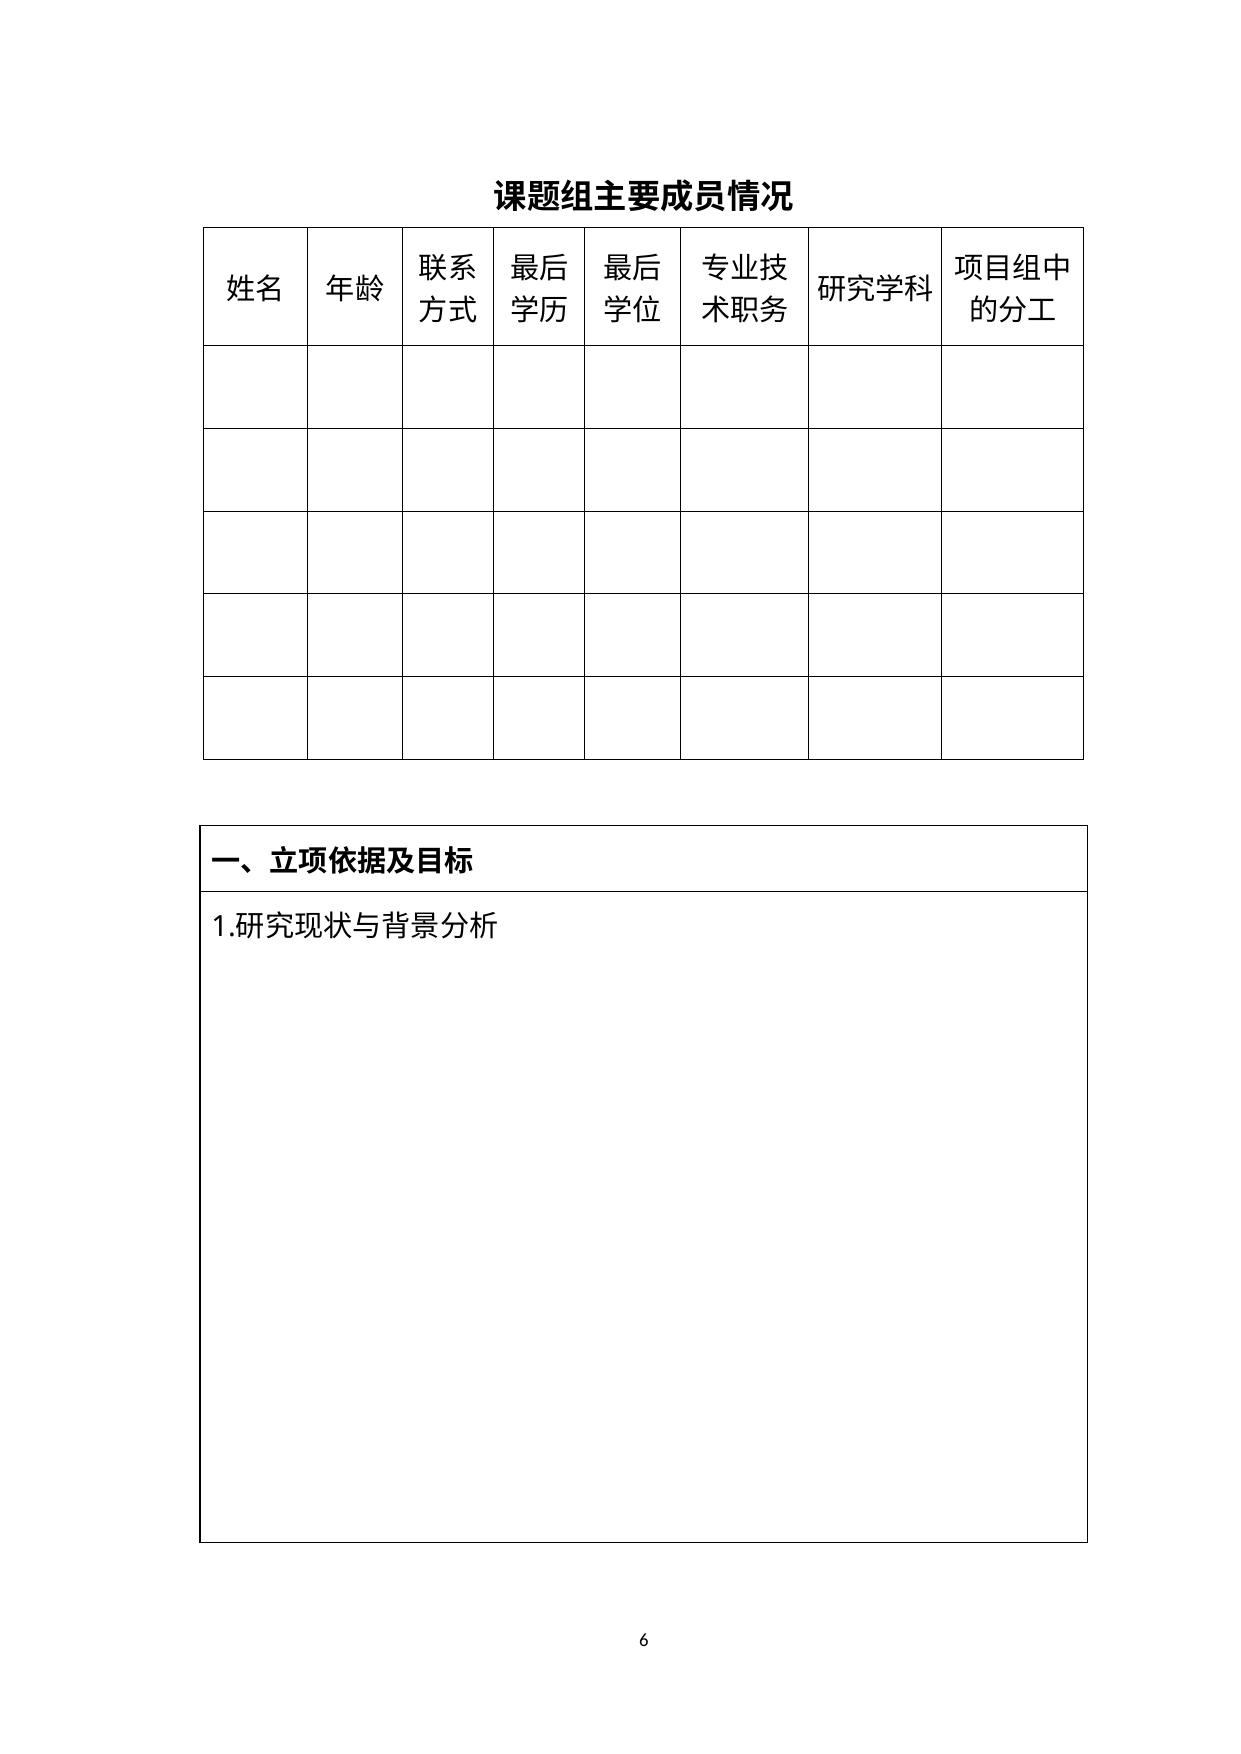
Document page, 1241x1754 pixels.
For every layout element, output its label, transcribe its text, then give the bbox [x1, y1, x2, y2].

table_cell [308, 346, 402, 428]
table_cell [308, 512, 402, 593]
table_cell [809, 512, 941, 593]
table_cell [585, 677, 680, 759]
table_header 年龄 [308, 228, 402, 345]
table_cell [681, 346, 808, 428]
table_cell [585, 512, 680, 593]
table_cell [308, 594, 402, 676]
table_cell [942, 677, 1083, 759]
table_cell [942, 594, 1083, 676]
table_cell [204, 677, 307, 759]
table_cell [585, 346, 680, 428]
table_cell [308, 677, 402, 759]
table_cell [942, 512, 1083, 593]
table_header 专业技 术职务 [681, 228, 808, 345]
table_cell [809, 677, 941, 759]
table_cell [204, 594, 307, 676]
table_cell [681, 594, 808, 676]
table_cell [681, 677, 808, 759]
table_cell [403, 594, 493, 676]
table_header 姓名 [204, 228, 307, 345]
table_cell [681, 429, 808, 511]
table_header 联系方式 [403, 228, 493, 345]
table_header 一、立项依据及目标 [201, 826, 1087, 891]
table_header 项目组中的分工 [942, 228, 1083, 345]
table_cell [494, 512, 584, 593]
table_cell [809, 346, 941, 428]
table_cell [942, 429, 1083, 511]
table_cell [204, 429, 307, 511]
table_cell [809, 594, 941, 676]
table_cell [308, 429, 402, 511]
table_cell [494, 677, 584, 759]
table_cell [681, 512, 808, 593]
table_header 研究学科 [809, 228, 941, 345]
table_cell [204, 512, 307, 593]
table_cell [585, 594, 680, 676]
text 课题组主要成员情况 [201, 162, 1087, 227]
table_cell [942, 346, 1083, 428]
table_cell [204, 346, 307, 428]
table_header 最后学历 [494, 228, 584, 345]
table_cell [585, 429, 680, 511]
table_cell [494, 429, 584, 511]
table_cell [494, 594, 584, 676]
table_cell [403, 512, 493, 593]
table_header 最后学位 [585, 228, 680, 345]
table_cell [403, 677, 493, 759]
table_cell 1.研究现状与背景分析 [201, 892, 1087, 1542]
table_cell [809, 429, 941, 511]
table_cell [403, 346, 493, 428]
table_cell [403, 429, 493, 511]
table_cell [494, 346, 584, 428]
